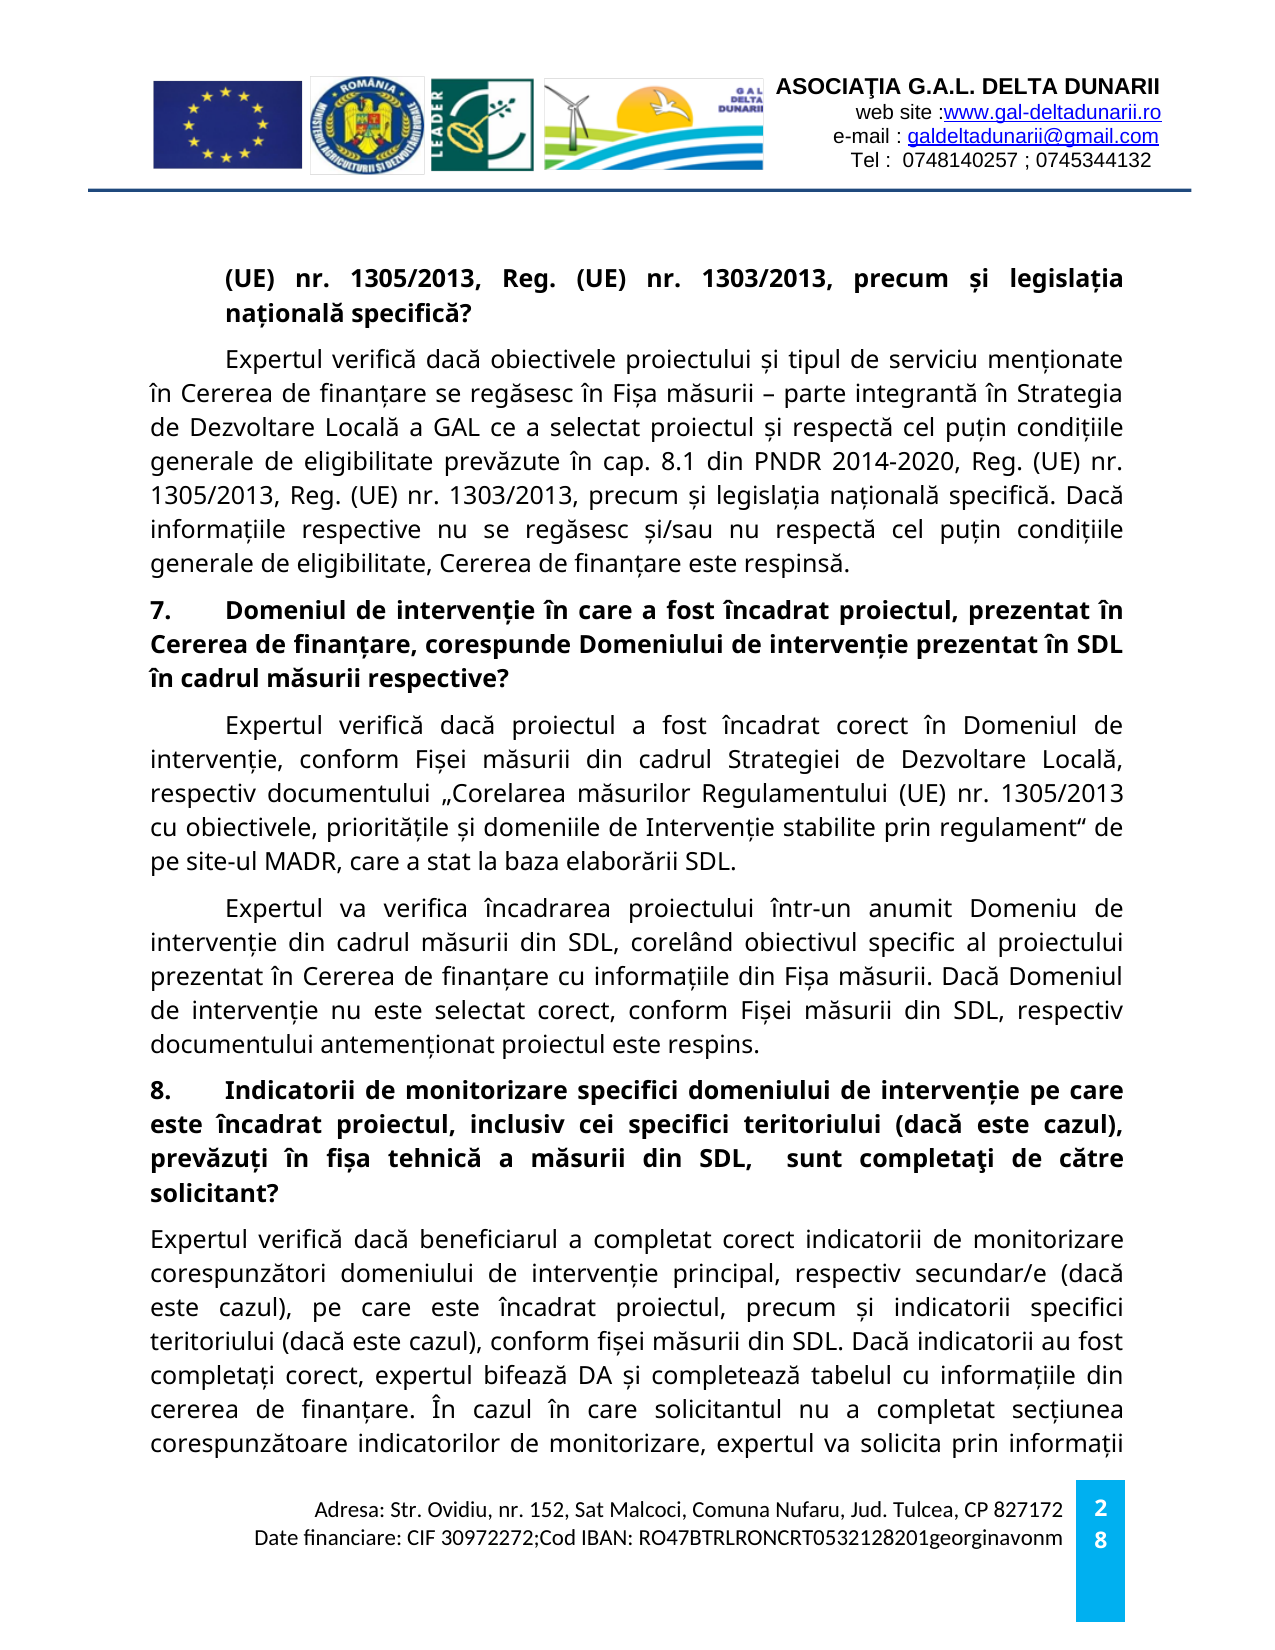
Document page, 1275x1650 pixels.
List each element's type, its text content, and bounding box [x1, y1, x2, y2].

text Expertul verifică dacă obiectivele proiectului și tipul de serviciu menționate în Cererea de finanțare se regăsesc în Fișa măsurii – parte integrantă în Strategia de Dezvoltare Locală a GAL ce a selectat proiectul și respectă cel puțin condițiile generale de eligibilitate prevăzute în cap. 8.1 din PNDR 2014-2020, Reg. (UE) nr. 1305/2013, Reg. (UE) nr. 1303/2013, precum și legislația națională specifică. Dacă informațiile respective nu se regăsesc și/sau nu respectă cel puțin condițiile generale de eligibilitate, Cererea de finanțare este respinsă. [150, 342, 1125, 580]
list Domeniul de intervenție în care a fost încadrat proiectul, prezentat în Cererea de finanțare, corespunde Domeniului de intervenție prezentat în SDL în cadrul măsurii respective? [150, 593, 1125, 695]
text Expertul verifică dacă proiectul a fost încadrat corect în Domeniul de intervenție, conform Fișei măsurii din cadrul Strategiei de Dezvoltare Locală, respectiv documentului „Corelarea măsurilor Regulamentului (UE) nr. 1305/2013 cu obiectivele, prioritățile și domeniile de Intervenție stabilite prin regulament“ de pe site-ul MADR, care a stat la baza elaborării SDL. [150, 707, 1125, 878]
text Expertul va verifica încadrarea proiectului într-un anumit Domeniu de intervenție din cadrul măsurii din SDL, corelând obiectivul specific al proiectului prezentat în Cererea de finanțare cu informațiile din Fișa măsurii. Dacă Domeniul de intervenție nu este selectat corect, conform Fișei măsurii din SDL, respectiv documentului antemenționat proiectul este respins. [150, 890, 1125, 1061]
list Indicatorii de monitorizare specifici domeniului de intervenție pe care este încadrat proiectul, inclusiv cei specifici teritoriului (dacă este cazul), prevăzuți în fișa tehnică a măsurii din SDL, sunt completaţi de către solicitant? [150, 1073, 1125, 1209]
picture [150, 75, 769, 177]
